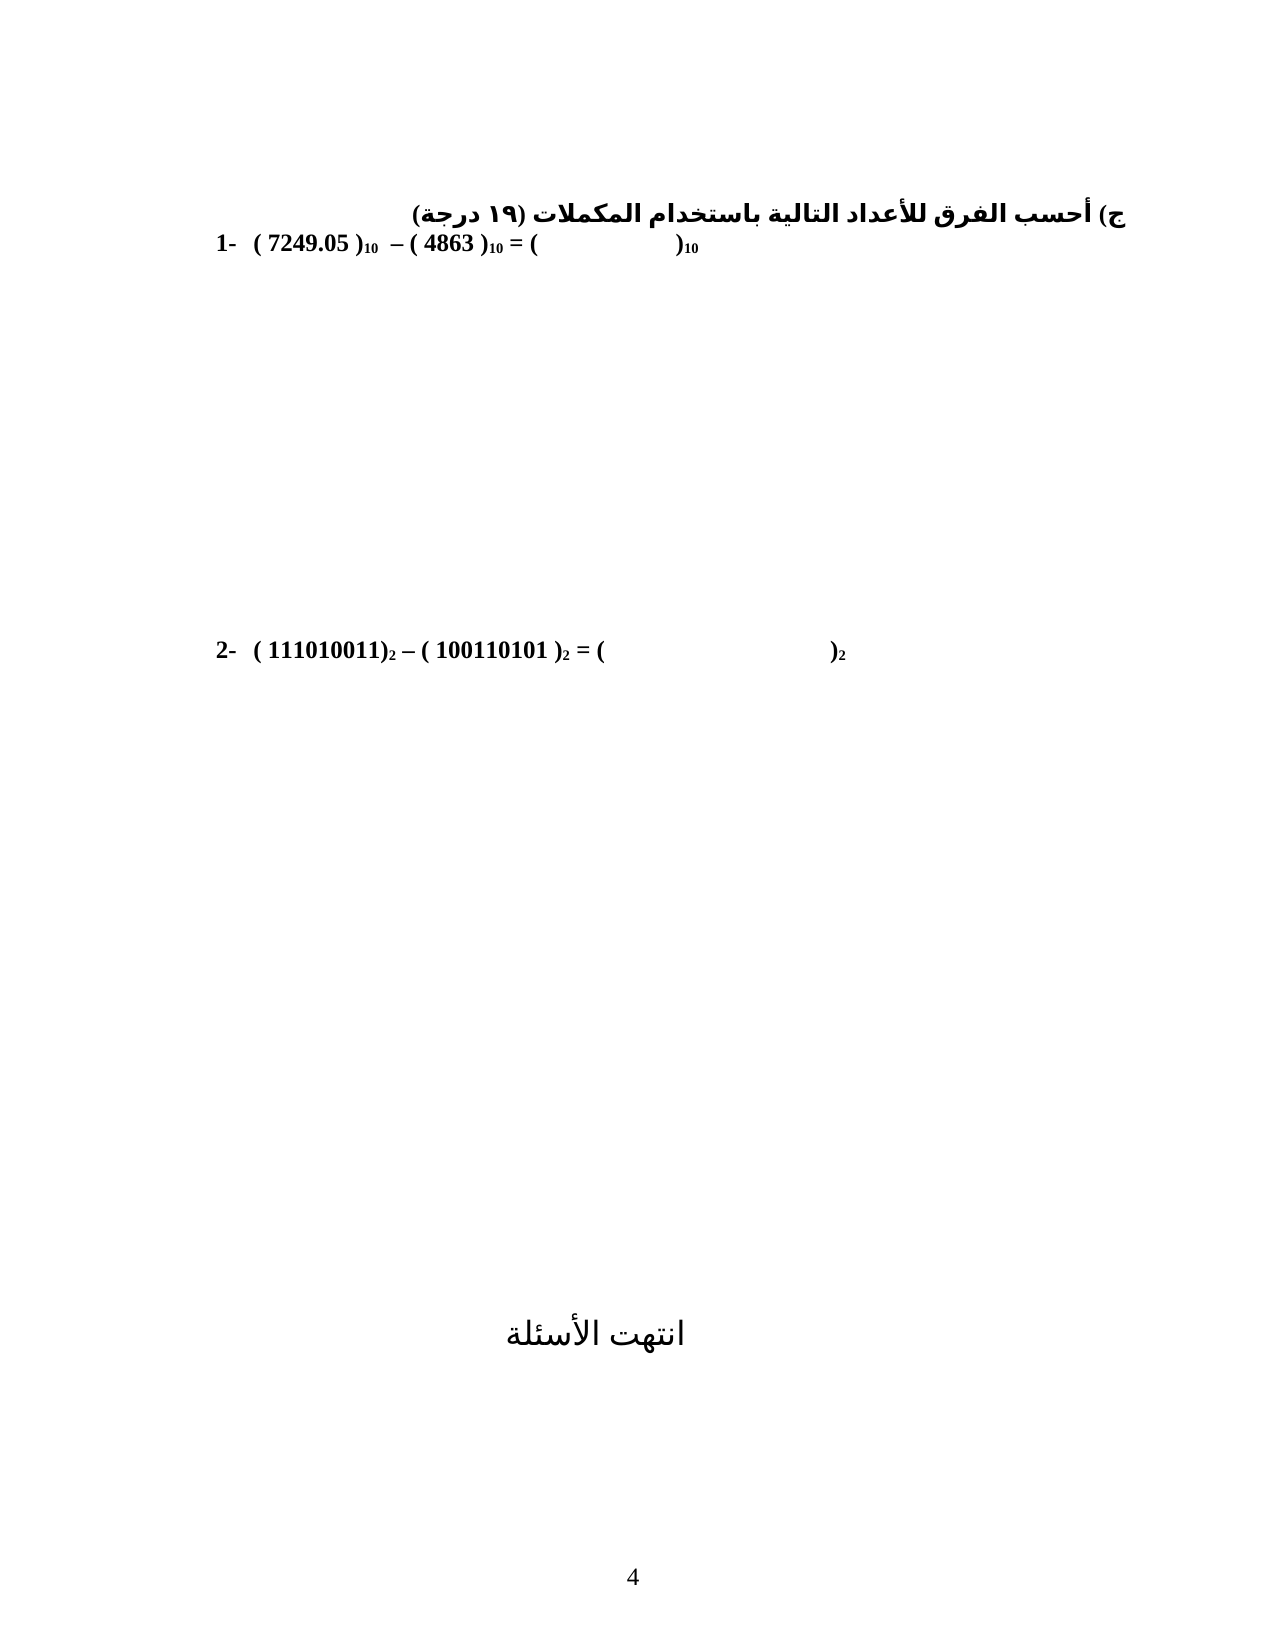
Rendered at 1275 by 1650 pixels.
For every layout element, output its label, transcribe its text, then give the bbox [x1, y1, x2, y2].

text ج) أحسب الفرق للأعداد التالية باستخدام المكملات (١٩ درجة) [141, 199, 1125, 228]
list ( 111010011)2 – ( 100110101 )2 = ( )2 [216, 635, 1125, 664]
text انتهت الأسئلة [141, 1314, 1125, 1353]
list ( 7249.05 )10 – ( 4863 )10 = ( )10 [216, 228, 1125, 257]
